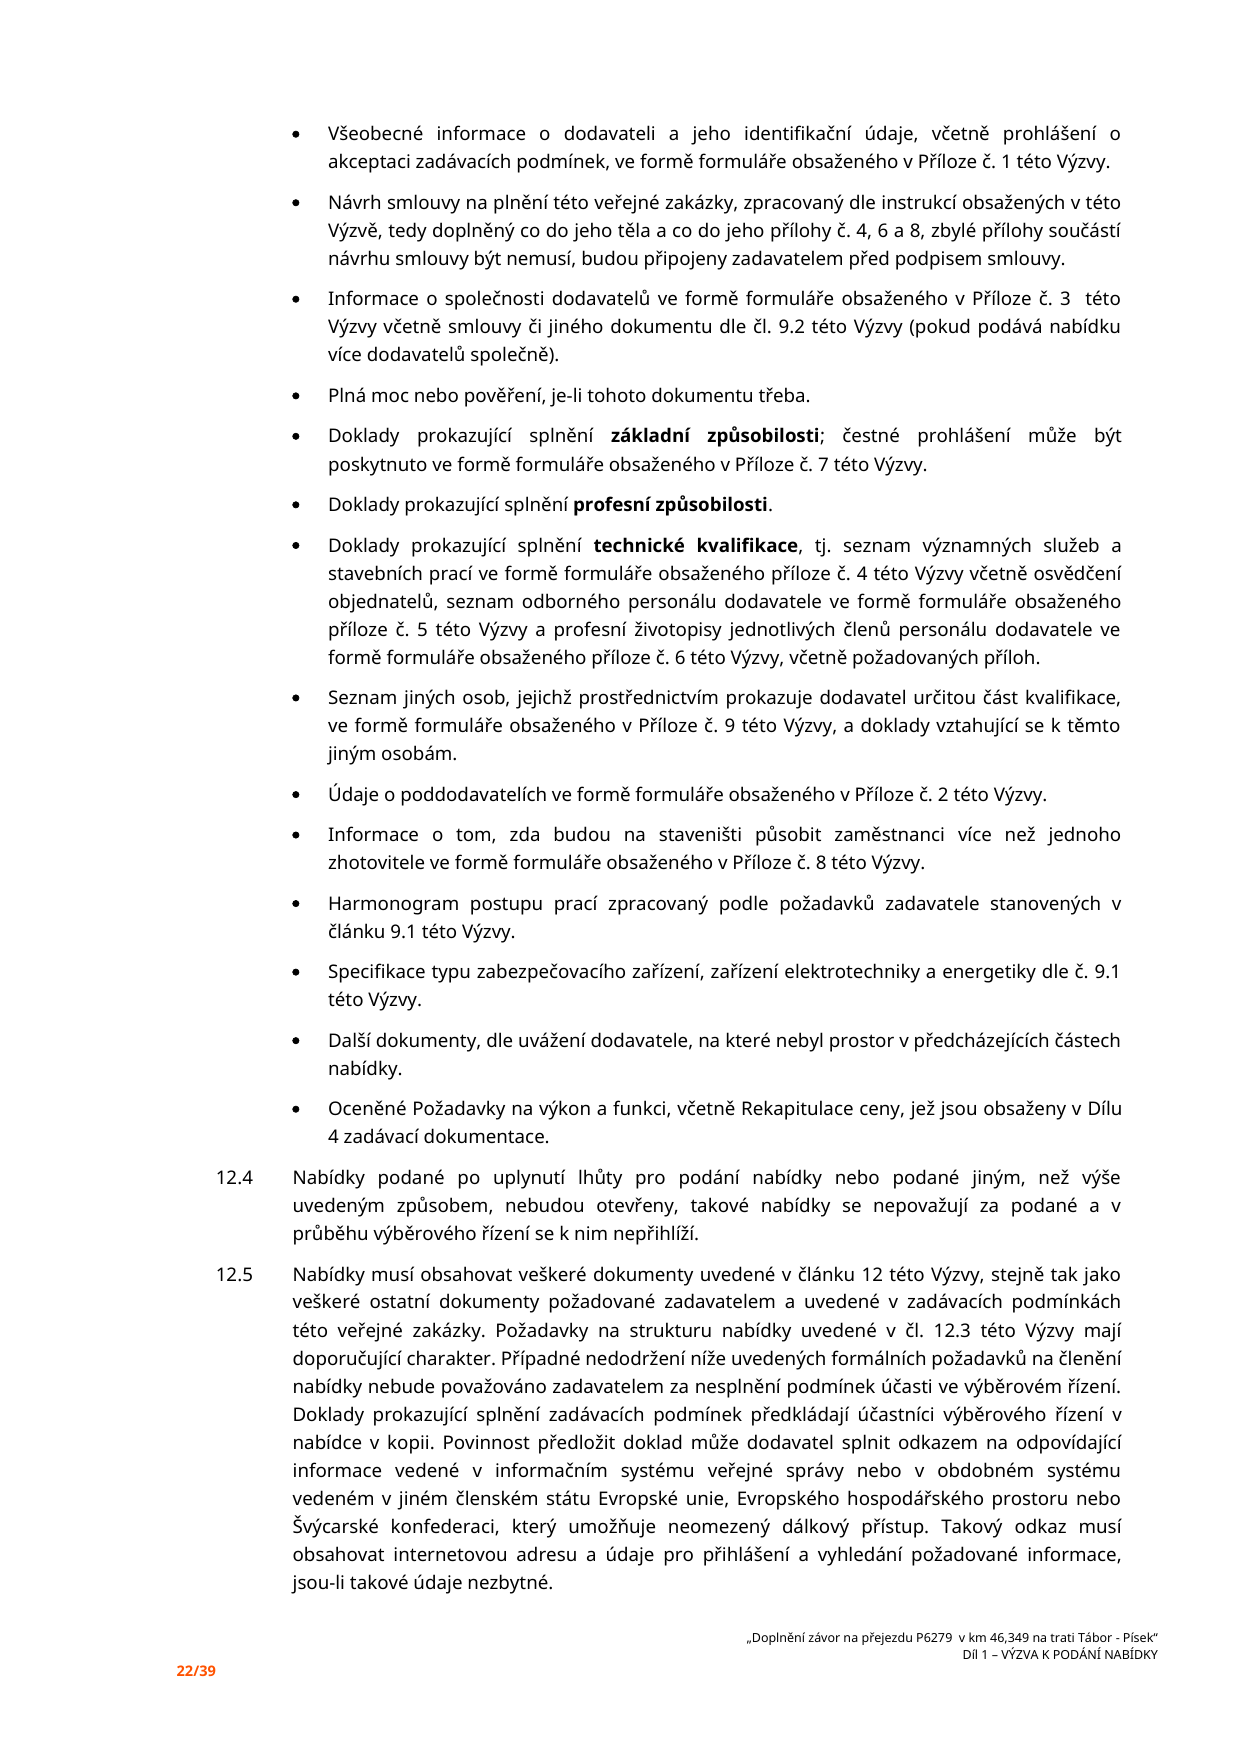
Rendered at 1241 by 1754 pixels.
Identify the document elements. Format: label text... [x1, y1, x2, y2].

text Údaje o poddodavatelích ve formě formuláře obsaženého v Příloze č. 2 této Výzvy. [292, 781, 1122, 807]
text Specifikace typu zabezpečovacího zařízení, zařízení elektrotechniky a energetiky dle č. 9.1 této Výzvy. [292, 959, 1122, 1012]
text Doklady prokazující splnění profesní způsobilosti. [292, 491, 1122, 517]
text Informace o společnosti dodavatelů ve formě formuláře obsaženého v Příloze č. 3 této Výzvy včetně smlouvy či jiného dokumentu dle čl. 9.2 této Výzvy (pokud podává nabídku více dodavatelů společně). [292, 286, 1122, 367]
text Informace o tom, zda budou na staveništi působit zaměstnanci více než jednoho zhotovitele ve formě formuláře obsaženého v Příloze č. 8 této Výzvy. [292, 822, 1122, 875]
text Další dokumenty, dle uvážení dodavatele, na které nebyl prostor v předcházejících částech nabídky. [292, 1027, 1122, 1081]
text Seznam jiných osob, jejichž prostřednictvím prokazuje dodavatel určitou část kvalifikace, ve formě formuláře obsaženého v Příloze č. 9 této Výzvy, a doklady vztahující se k těmto jiným osobám. [292, 684, 1122, 766]
text Oceněné Požadavky na výkon a funkci, včetně Rekapitulace ceny, jež jsou obsaženy v Dílu 4 zadávací dokumentace. [292, 1096, 1122, 1149]
text Plná moc nebo pověření, je-li tohoto dokumentu třeba. [292, 382, 1122, 408]
text Všeobecné informace o dodavateli a jeho identifikační údaje, včetně prohlášení o akceptaci zadávacích podmínek, ve formě formuláře obsaženého v Příloze č. 1 této Výzvy. [292, 121, 1122, 174]
text Návrh smlouvy na plnění této veřejné zakázky, zpracovaný dle instrukcí obsažených v této Výzvě, tedy doplněný co do jeho těla a co do jeho přílohy č. 4, 6 a 8, zbylé přílohy součástí návrhu smlouvy být nemusí, budou připojeny zadavatelem před podpisem smlouvy. [292, 189, 1122, 271]
text Nabídky podané po uplynutí lhůty pro podání nabídky nebo podané jiným, než výše uvedeným způsobem, nebudou otevřeny, takové nabídky se nepovažují za podané a v průběhu výběrového řízení se k nim nepřihlíží. [216, 1164, 1122, 1246]
text Harmonogram postupu prací zpracovaný podle požadavků zadavatele stanovených v článku 9.1 této Výzvy. [292, 890, 1122, 944]
text Nabídky musí obsahovat veškeré dokumenty uvedené v článku 12 této Výzvy, stejně tak jako veškeré ostatní dokumenty požadované zadavatelem a uvedené v zadávacích podmínkách této veřejné zakázky. Požadavky na strukturu nabídky uvedené v čl. 12.3 této Výzvy mají doporučující charakter. Případné nedodržení níže uvedených formálních požadavků na členění nabídky nebude považováno zadavatelem za nesplnění podmínek účasti ve výběrovém řízení. Doklady prokazující splnění zadávacích podmínek předkládají účastníci výběrového řízení v nabídce v kopii. Povinnost předložit doklad může dodavatel splnit odkazem na odpovídající informace vedené v informačním systému veřejné správy nebo v obdobném systému vedeném v jiném členském státu Evropské unie, Evropského hospodářského prostoru nebo Švýcarské konfederaci, který umožňuje neomezený dálkový přístup. Takový odkaz musí obsahovat internetovou adresu a údaje pro přihlášení a vyhledání požadované informace, jsou-li takové údaje nezbytné. [216, 1261, 1122, 1594]
text Doklady prokazující splnění základní způsobilosti; čestné prohlášení může být poskytnuto ve formě formuláře obsaženého v Příloze č. 7 této Výzvy. [292, 423, 1122, 476]
text Doklady prokazující splnění technické kvalifikace, tj. seznam významných služeb a stavebních prací ve formě formuláře obsaženého příloze č. 4 této Výzvy včetně osvědčení objednatelů, seznam odborného personálu dodavatele ve formě formuláře obsaženého příloze č. 5 této Výzvy a profesní životopisy jednotlivých členů personálu dodavatele ve formě formuláře obsaženého příloze č. 6 této Výzvy, včetně požadovaných příloh. [292, 532, 1122, 669]
